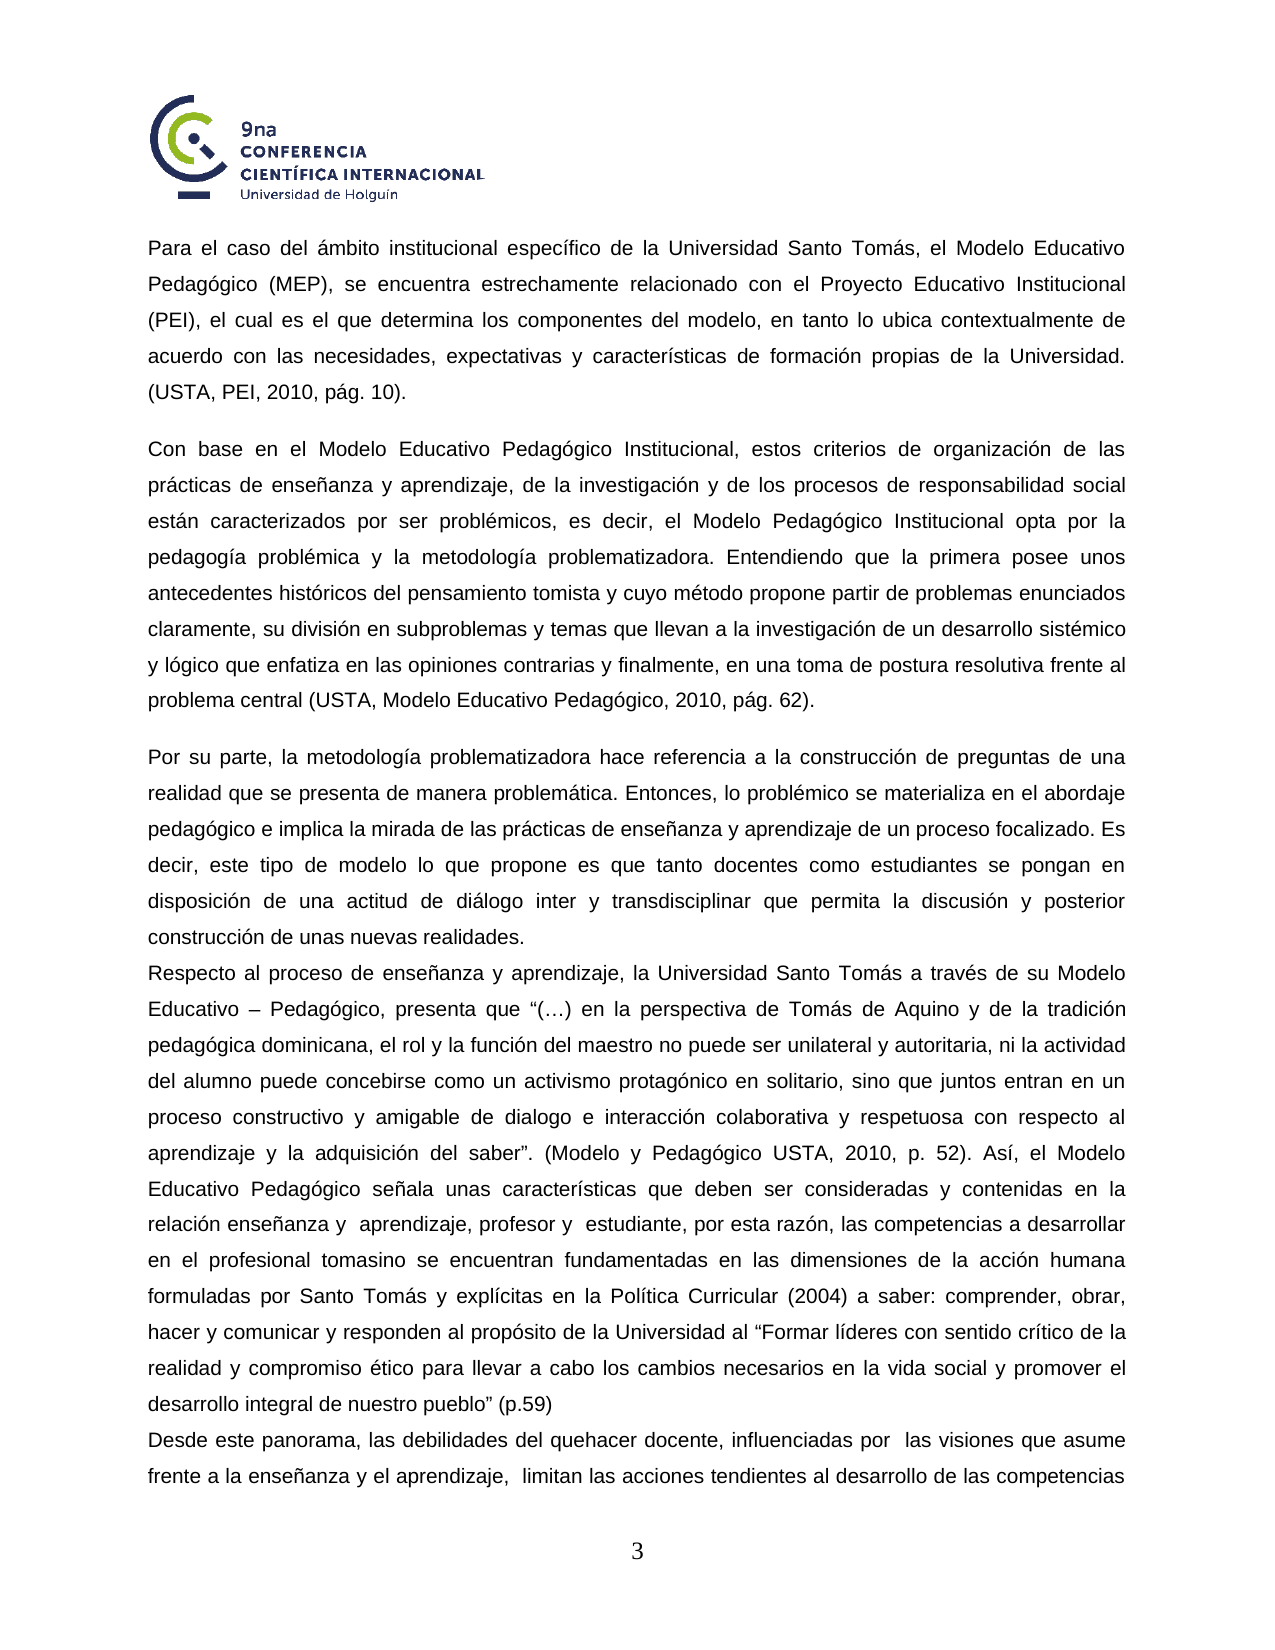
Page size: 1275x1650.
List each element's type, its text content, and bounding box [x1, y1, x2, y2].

text Por su parte, la metodología problematizadora hace referencia a la construcción de preguntas de una realidad que se presenta de manera problemática. Entonces, lo problémico se materializa en el abordaje pedagógico e implica la mirada de las prácticas de enseñanza y aprendizaje de un proceso focalizado. Es decir, este tipo de modelo lo que propone es que tanto docentes como estudiantes se pongan en disposición de una actitud de diálogo inter y transdisciplinar que permita la discusión y posterior construcción de unas nuevas realidades. [148, 745, 1127, 949]
text Con base en el Modelo Educativo Pedagógico Institucional, estos criterios de organización de las prácticas de enseñanza y aprendizaje, de la investigación y de los procesos de responsabilidad social están caracterizados por ser problémicos, es decir, el Modelo Pedagógico Institucional opta por la pedagogía problémica y la metodología problematizadora. Entendiendo que la primera posee unos antecedentes históricos del pensamiento tomista y cuyo método propone partir de problemas enunciados claramente, su división en subproblemas y temas que llevan a la investigación de un desarrollo sistémico y lógico que enfatiza en las opiniones contrarias y finalmente, en una toma de postura resolutiva frente al problema central (USTA, Modelo Educativo Pedagógico, 2010, pág. 62). [148, 437, 1127, 712]
picture [144, 86, 486, 206]
text Para el caso del ámbito institucional específico de la Universidad Santo Tomás, el Modelo Educativo Pedagógico (MEP), se encuentra estrechamente relacionado con el Proyecto Educativo Institucional (PEI), el cual es el que determina los componentes del modelo, en tanto lo ubica contextualmente de acuerdo con las necesidades, expectativas y características de formación propias de la Universidad. (USTA, PEI, 2010, pág. 10). [148, 236, 1127, 404]
text Respecto al proceso de enseñanza y aprendizaje, la Universidad Santo Tomás a través de su Modelo Educativo – Pedagógico, presenta que “(…) en la perspectiva de Tomás de Aquino y de la tradición pedagógica dominicana, el rol y la función del maestro no puede ser unilateral y autoritaria, ni la actividad del alumno puede concebirse como un activismo protagónico en solitario, sino que juntos entran en un proceso constructivo y amigable de dialogo e interacción colaborativa y respetuosa con respecto al aprendizaje y la adquisición del saber”. (Modelo y Pedagógico USTA, 2010, p. 52). Así, el Modelo Educativo Pedagógico señala unas características que deben ser consideradas y contenidas en la relación enseñanza y aprendizaje, profesor y estudiante, por esta razón, las competencias a desarrollar en el profesional tomasino se encuentran fundamentadas en las dimensiones de la acción humana formuladas por Santo Tomás y explícitas en la Política Curricular (2004) a saber: comprender, obrar, hacer y comunicar y responden al propósito de la Universidad al “Formar líderes con sentido crítico de la realidad y compromiso ético para llevar a cabo los cambios necesarios en la vida social y promover el desarrollo integral de nuestro pueblo” (p.59) [148, 961, 1127, 1416]
